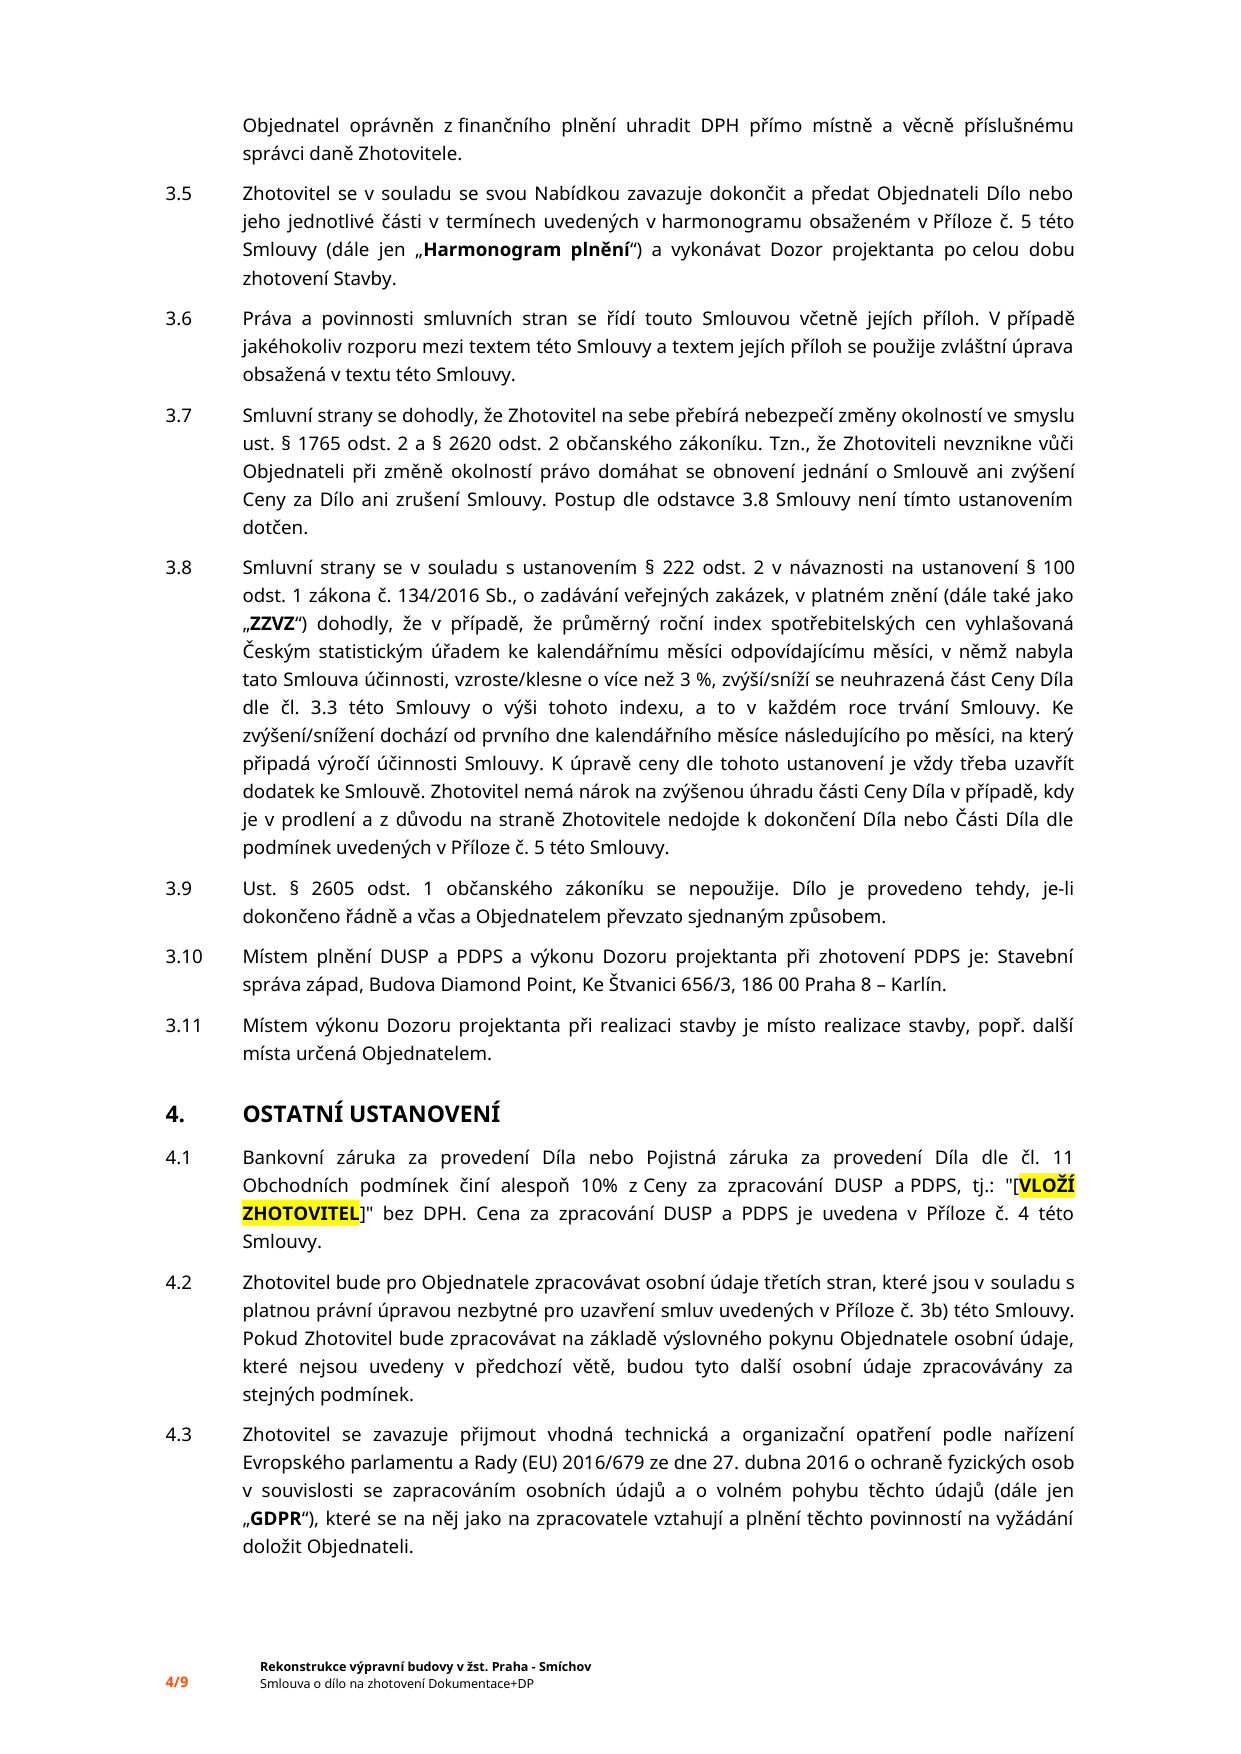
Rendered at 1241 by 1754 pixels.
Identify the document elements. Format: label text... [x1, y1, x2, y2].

text Zhotovitel bude pro Objednatele zpracovávat osobní údaje třetích stran, které jsou v souladu s platnou právní úpravou nezbytné pro uzavření smluv uvedených v Příloze č. 3b) této Smlouvy. Pokud Zhotovitel bude zpracovávat na základě výslovného pokynu Objednatele osobní údaje, které nejsou uvedeny v předchozí větě, budou tyto další osobní údaje zpracovávány za stejných podmínek. [165, 1269, 1075, 1407]
list Smluvní strany se dohodly, že Zhotovitel na sebe přebírá nebezpečí změny okolností ve smyslu ust. § 1765 odst. 2 a § 2620 odst. 2 občanského zákoníku. Tzn., že Zhotoviteli nevznikne vůči Objednateli při změně okolností právo domáhat se obnovení jednání o Smlouvě ani zvýšení Ceny za Dílo ani zrušení Smlouvy. Postup dle odstavce 3.8 Smlouvy není tímto ustanovením dotčen. [165, 402, 1075, 539]
text Zhotovitel se zavazuje přijmout vhodná technická a organizační opatření podle nařízení Evropského parlamentu a Rady (EU) 2016/679 ze dne 27. dubna 2016 o ochraně fyzických osob v souvislosti se zapracováním osobních údajů a o volném pohybu těchto údajů (dále jen „GDPR“), které se na něj jako na zpracovatele vztahují a plnění těchto povinností na vyžádání doložit Objednateli. [165, 1422, 1075, 1559]
list Smluvní strany se v souladu s ustanovením § 222 odst. 2 v návaznosti na ustanovení § 100 odst. 1 zákona č. 134/2016 Sb., o zadávání veřejných zakázek, v platném znění (dále také jako „ZZVZ“) dohodly, že v případě, že průměrný roční index spotřebitelských cen vyhlašovaná Českým statistickým úřadem ke kalendářnímu měsíci odpovídajícímu měsíci, v němž nabyla tato Smlouva účinnosti, vzroste/klesne o více než 3 %, zvýší/sníží se neuhrazená část Ceny Díla dle čl. 3.3 této Smlouvy o výši tohoto indexu, a to v každém roce trvání Smlouvy. Ke zvýšení/snížení dochází od prvního dne kalendářního měsíce následujícího po měsíci, na který připadá výročí účinnosti Smlouvy. K úpravě ceny dle tohoto ustanovení je vždy třeba uzavřít dodatek ke Smlouvě. Zhotovitel nemá nárok na zvýšenou úhradu části Ceny Díla v případě, kdy je v prodlení a z důvodu na straně Zhotovitele nedojde k dokončení Díla nebo Části Díla dle podmínek uvedených v Příloze č. 5 této Smlouvy. [165, 554, 1075, 860]
text Práva a povinnosti smluvních stran se řídí touto Smlouvou včetně jejích příloh. V případě jakéhokoliv rozporu mezi textem této Smlouvy a textem jejích příloh se použije zvláštní úprava obsažená v textu této Smlouvy. [165, 305, 1075, 387]
text Místem plnění DUSP a PDPS a výkonu Dozoru projektanta při zhotovení PDPS je: Stavební správa západ, Budova Diamond Point, Ke Štvanici 656/3, 186 00 Praha 8 – Karlín. [165, 944, 1075, 997]
text Zhotovitel se v souladu se svou Nabídkou zavazuje dokončit a předat Objednateli Dílo nebo jeho jednotlivé části v termínech uvedených v harmonogramu obsaženém v Příloze č. 5 této Smlouvy (dále jen „Harmonogram plnění“) a vykonávat Dozor projektanta po celou dobu zhotovení Stavby. [165, 181, 1075, 290]
text OSTATNÍ USTANOVENÍ [165, 1097, 1075, 1129]
text Ust. § 2605 odst. 1 občanského zákoníku se nepoužije. Dílo je provedeno tehdy, je-li dokončeno řádně a včas a Objednatelem převzato sjednaným způsobem. [165, 875, 1075, 929]
text Bankovní záruka za provedení Díla nebo Pojistná záruka za provedení Díla dle čl. 11 Obchodních podmínek činí alespoň 10% z Ceny za zpracování DUSP a PDPS, tj.: "[VLOŽÍ ZHOTOVITEL]" bez DPH. Cena za zpracování DUSP a PDPS je uvedena v Příloze č. 4 této Smlouvy. [165, 1144, 1075, 1254]
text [165, 112, 1075, 166]
text Místem výkonu Dozoru projektanta při realizaci stavby je místo realizace stavby, popř. další místa určená Objednatelem. [165, 1012, 1075, 1066]
